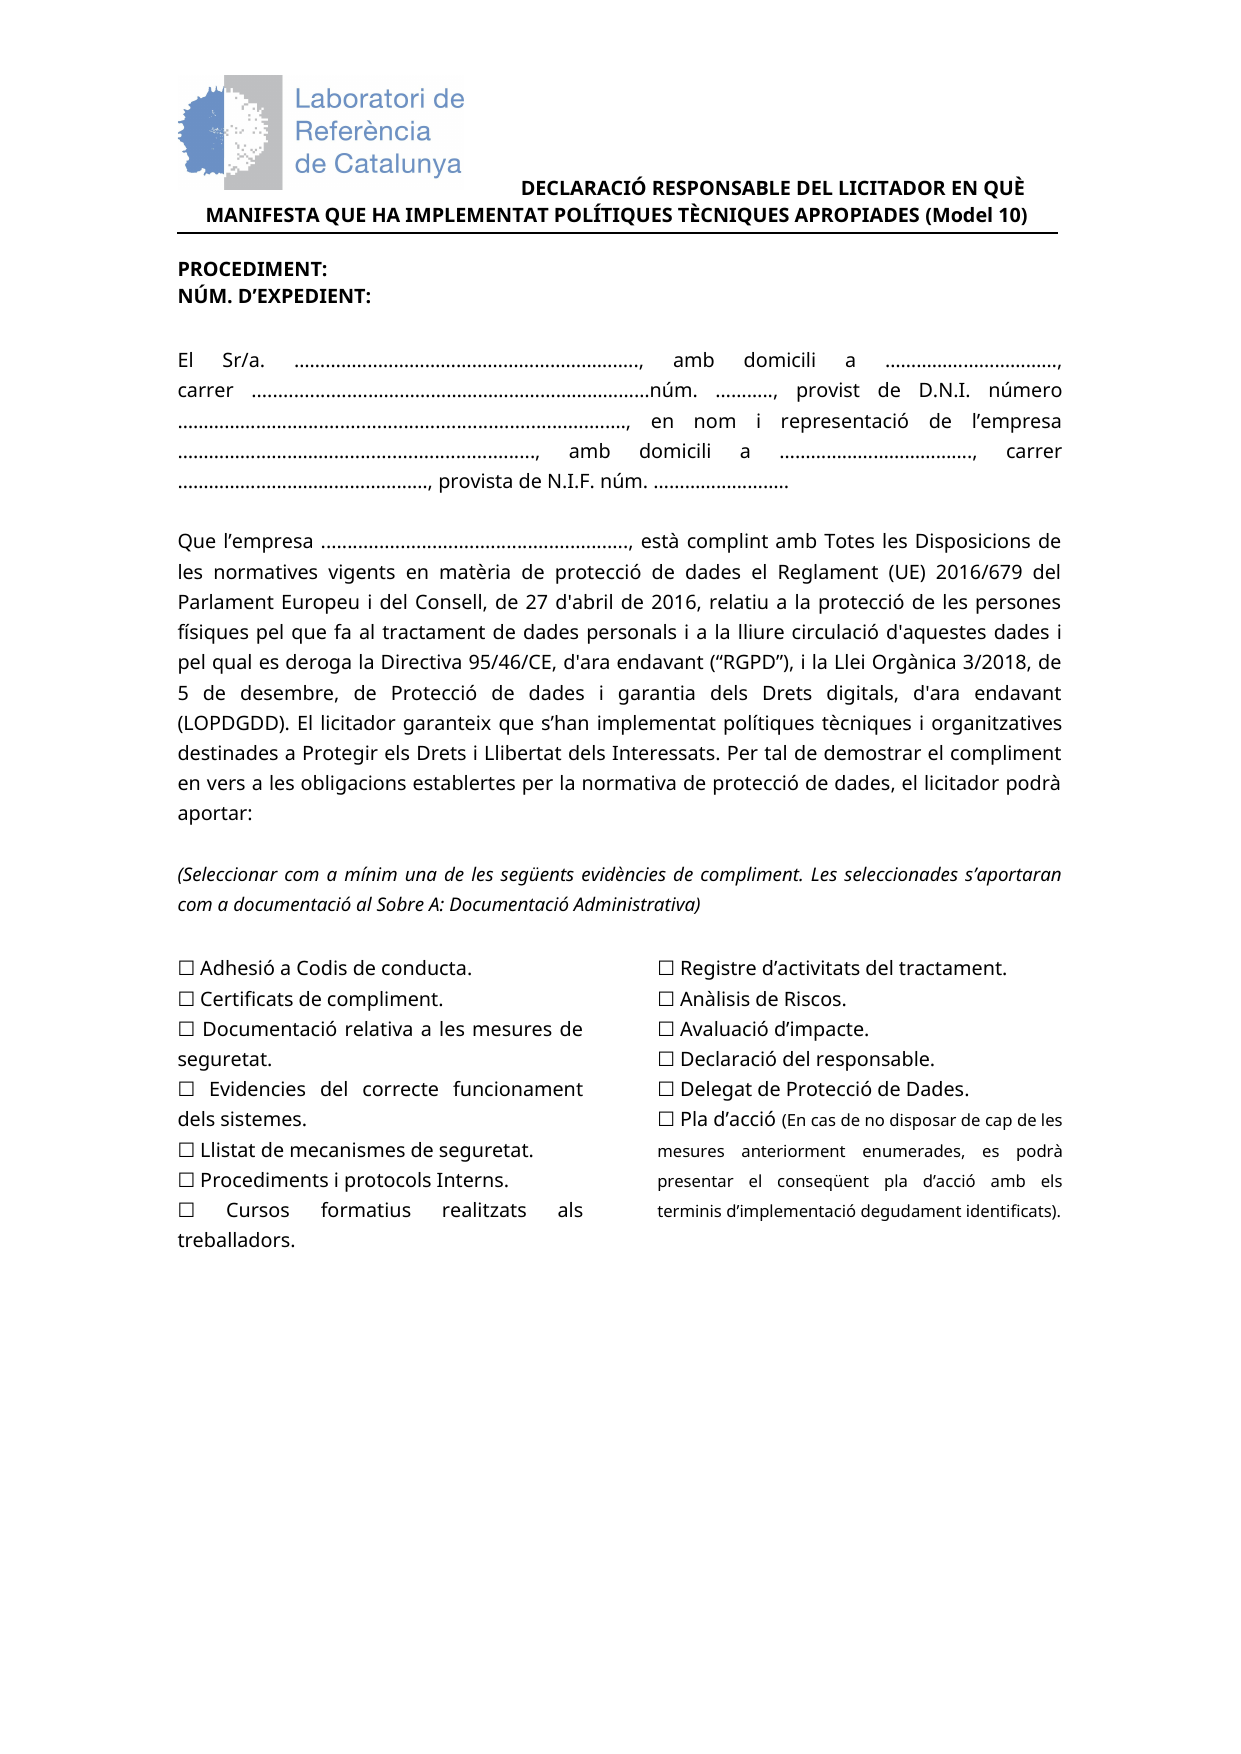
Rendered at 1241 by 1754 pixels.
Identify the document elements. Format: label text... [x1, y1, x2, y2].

text Documentació relativa a les mesures de seguretat. [177, 1012, 583, 1072]
text Cursos formatius realitzats als treballadors. [177, 1193, 583, 1254]
text (Seleccionar com a mínim una de les següents evidències de compliment. Les seleccionades s’aportaran com a documentació al Sobre A: Documentació Administrativa) [177, 857, 1063, 917]
text Procediments i protocols Interns. [177, 1163, 583, 1193]
text Pla d’acció (En cas de no disposar de cap de les mesures anteriorment enumerades, es podrà presentar el conseqüent pla d’acció amb els terminis d’implementació degudament identificats). [657, 1103, 1063, 1223]
text El Sr/a. …………....………………………………………….., amb domicili a ……………………………, carrer ......................………………………………………………núm. ……….., provist de D.N.I. número ……………………..........................................................…, en nom i representació de l’empresa ……………………………..................................., amb domicili a ………………………………., carrer …………………………………………, provista de N.I.F. núm. …………………….. [177, 343, 1063, 494]
text Adhesió a Codis de conducta. [177, 952, 583, 982]
text Registre d’activitats del tractament. [657, 952, 1063, 982]
text Avaluació d’impacte. [657, 1012, 1063, 1042]
text Declaració del responsable. [657, 1042, 1063, 1072]
text Evidencies del correcte funcionament dels sistemes. [177, 1072, 583, 1133]
text Delegat de Protecció de Dades. [657, 1072, 1063, 1103]
text Que l’empresa .........................................................., està complint amb Totes les Disposicions de les normatives vigents en matèria de protecció de dades el Reglament (UE) 2016/679 del Parlament Europeu i del Consell, de 27 d'abril de 2016, relatiu a la protecció de les persones físiques pel que fa al tractament de dades personals i a la lliure circulació d'aquestes dades i pel qual es deroga la Directiva 95/46/CE, d'ara endavant (“RGPD”), i la Llei Orgànica 3/2018, de 5 de desembre, de Protecció de dades i garantia dels Drets digitals, d'ara endavant (LOPDGDD). El licitador garanteix que s’han implementat polítiques tècniques i organitzatives destinades a Protegir els Drets i Llibertat dels Interessats. Per tal de demostrar el compliment en vers a les obligacions establertes per la normativa de protecció de dades, el licitador podrà aportar: [177, 525, 1063, 827]
text Certificats de compliment. [177, 982, 583, 1012]
text PROCEDIMENT: [177, 256, 1063, 282]
text Llistat de mecanismes de seguretat. [177, 1133, 583, 1163]
subtitle DECLARACIÓ RESPONSABLE DEL LICITADOR EN QUÈ MANIFESTA QUE HA IMPLEMENTAT POLÍTIQUES TÈCNIQUES APROPIADES (Model 10) [170, 174, 1063, 228]
picture [177, 75, 464, 174]
text Anàlisis de Riscos. [657, 982, 1063, 1012]
subtitle NÚM. D’EXPEDIENT: [177, 282, 1063, 309]
